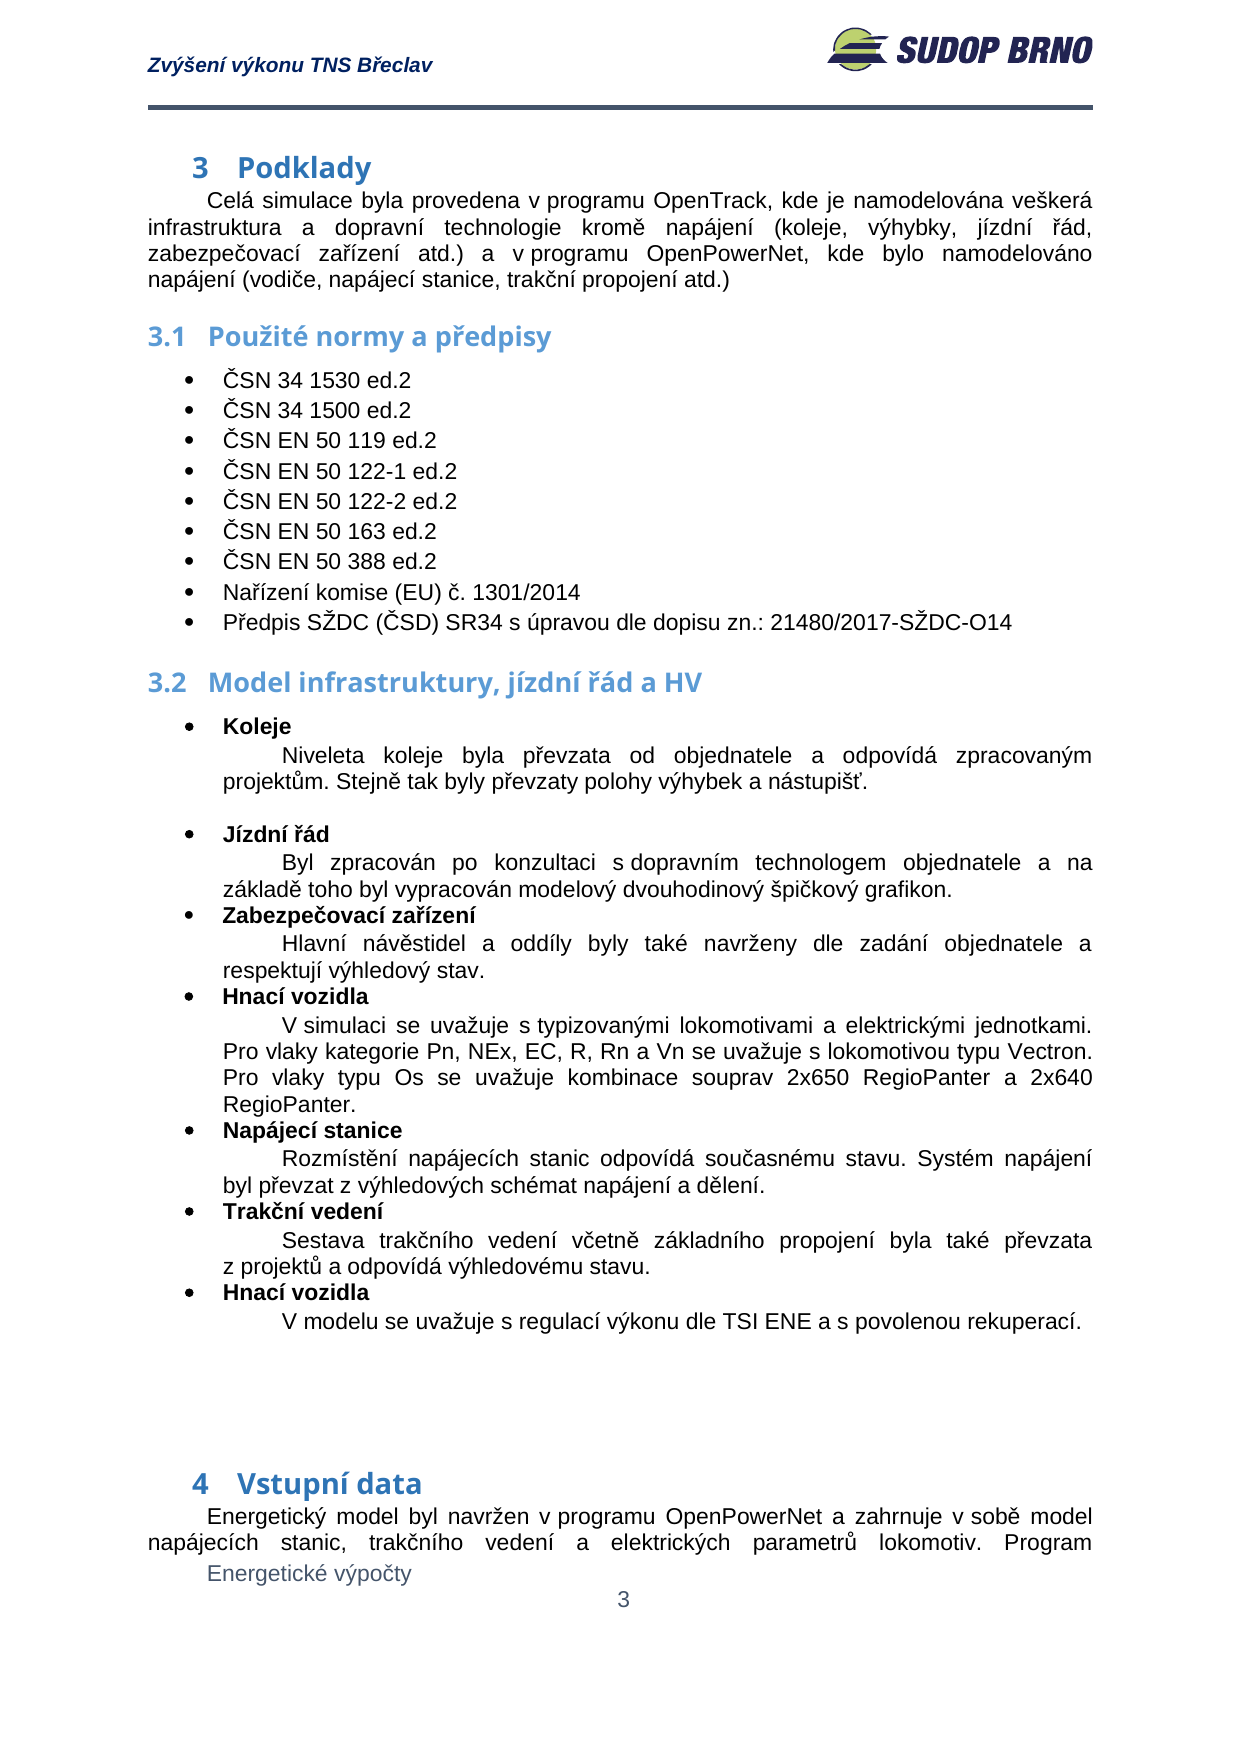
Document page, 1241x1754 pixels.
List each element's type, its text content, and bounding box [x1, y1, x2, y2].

subtitle Použité normy a předpisy [148, 318, 1093, 354]
subtitle Podklady [192, 148, 1093, 187]
list Trakční vedení [185, 1198, 1093, 1224]
list ČSN EN 50 122-1 ed.2 [185, 458, 1093, 484]
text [148, 1503, 1093, 1556]
list ČSN EN 50 122-2 ed.2 [185, 488, 1093, 514]
list ČSN EN 50 163 ed.2 [185, 518, 1093, 544]
list Sestava trakčního vedení včetně základního propojení byla také převzata z projektů a odpovídá výhledovému stavu. [223, 1227, 1093, 1279]
list Hnací vozidla [185, 983, 1093, 1009]
list ČSN 34 1500 ed.2 [185, 397, 1093, 424]
list ČSN 34 1530 ed.2 [185, 367, 1093, 393]
list Jízdní řád [185, 821, 1093, 847]
list Byl zpracován po konzultaci s dopravním technologem objednatele a na základě toho byl vypracován modelový dvouhodinový špičkový grafikon. [223, 849, 1093, 902]
list Hlavní návěstidel a oddíly byly také navrženy dle zadání objednatele a respektují výhledový stav. [223, 930, 1093, 983]
text Celá simulace byla provedena v programu OpenTrack, kde je namodelována veškerá infrastruktura a dopravní technologie kromě napájení (koleje, výhybky, jízdní řád, zabezpečovací zařízení atd.) a v programu OpenPowerNet, kde bylo namodelováno napájení (vodiče, napájecí stanice, trakční propojení atd.) [148, 187, 1093, 293]
list V modelu se uvažuje s regulací výkonu dle TSI ENE a s povolenou rekuperací. [223, 1308, 1093, 1334]
list Koleje [185, 713, 1093, 740]
list Rozmístění napájecích stanic odpovídá současnému stavu. Systém napájení byl převzat z výhledových schémat napájení a dělení. [223, 1145, 1093, 1198]
list ČSN EN 50 388 ed.2 [185, 548, 1093, 575]
subtitle Vstupní data [192, 1463, 1093, 1503]
list Předpis SŽDC (ČSD) SR34 s úpravou dle dopisu zn.: 21480/2017-SŽDC-O14 [185, 609, 1093, 635]
subtitle Model infrastruktury, jízdní řád a HV [148, 664, 1093, 701]
list Niveleta koleje byla převzata od objednatele a odpovídá zpracovaným projektům. Stejně tak byly převzaty polohy výhybek a nástupišť. [223, 742, 1093, 794]
list ČSN EN 50 119 ed.2 [185, 427, 1093, 454]
list Napájecí stanice [185, 1117, 1093, 1143]
list V simulaci se uvažuje s typizovanými lokomotivami a elektrickými jednotkami. Pro vlaky kategorie Pn, NEx, EC, R, Rn a Vn se uvažuje s lokomotivou typu Vectron. Pro vlaky typu Os se uvažuje kombinace souprav 2x650 RegioPanter a 2x640 RegioPanter. [223, 1012, 1093, 1117]
list Hnací vozidla [185, 1279, 1093, 1306]
list Nařízení komise (EU) č. 1301/2014 [185, 578, 1093, 605]
list Zabezpečovací zařízení [185, 902, 1093, 928]
